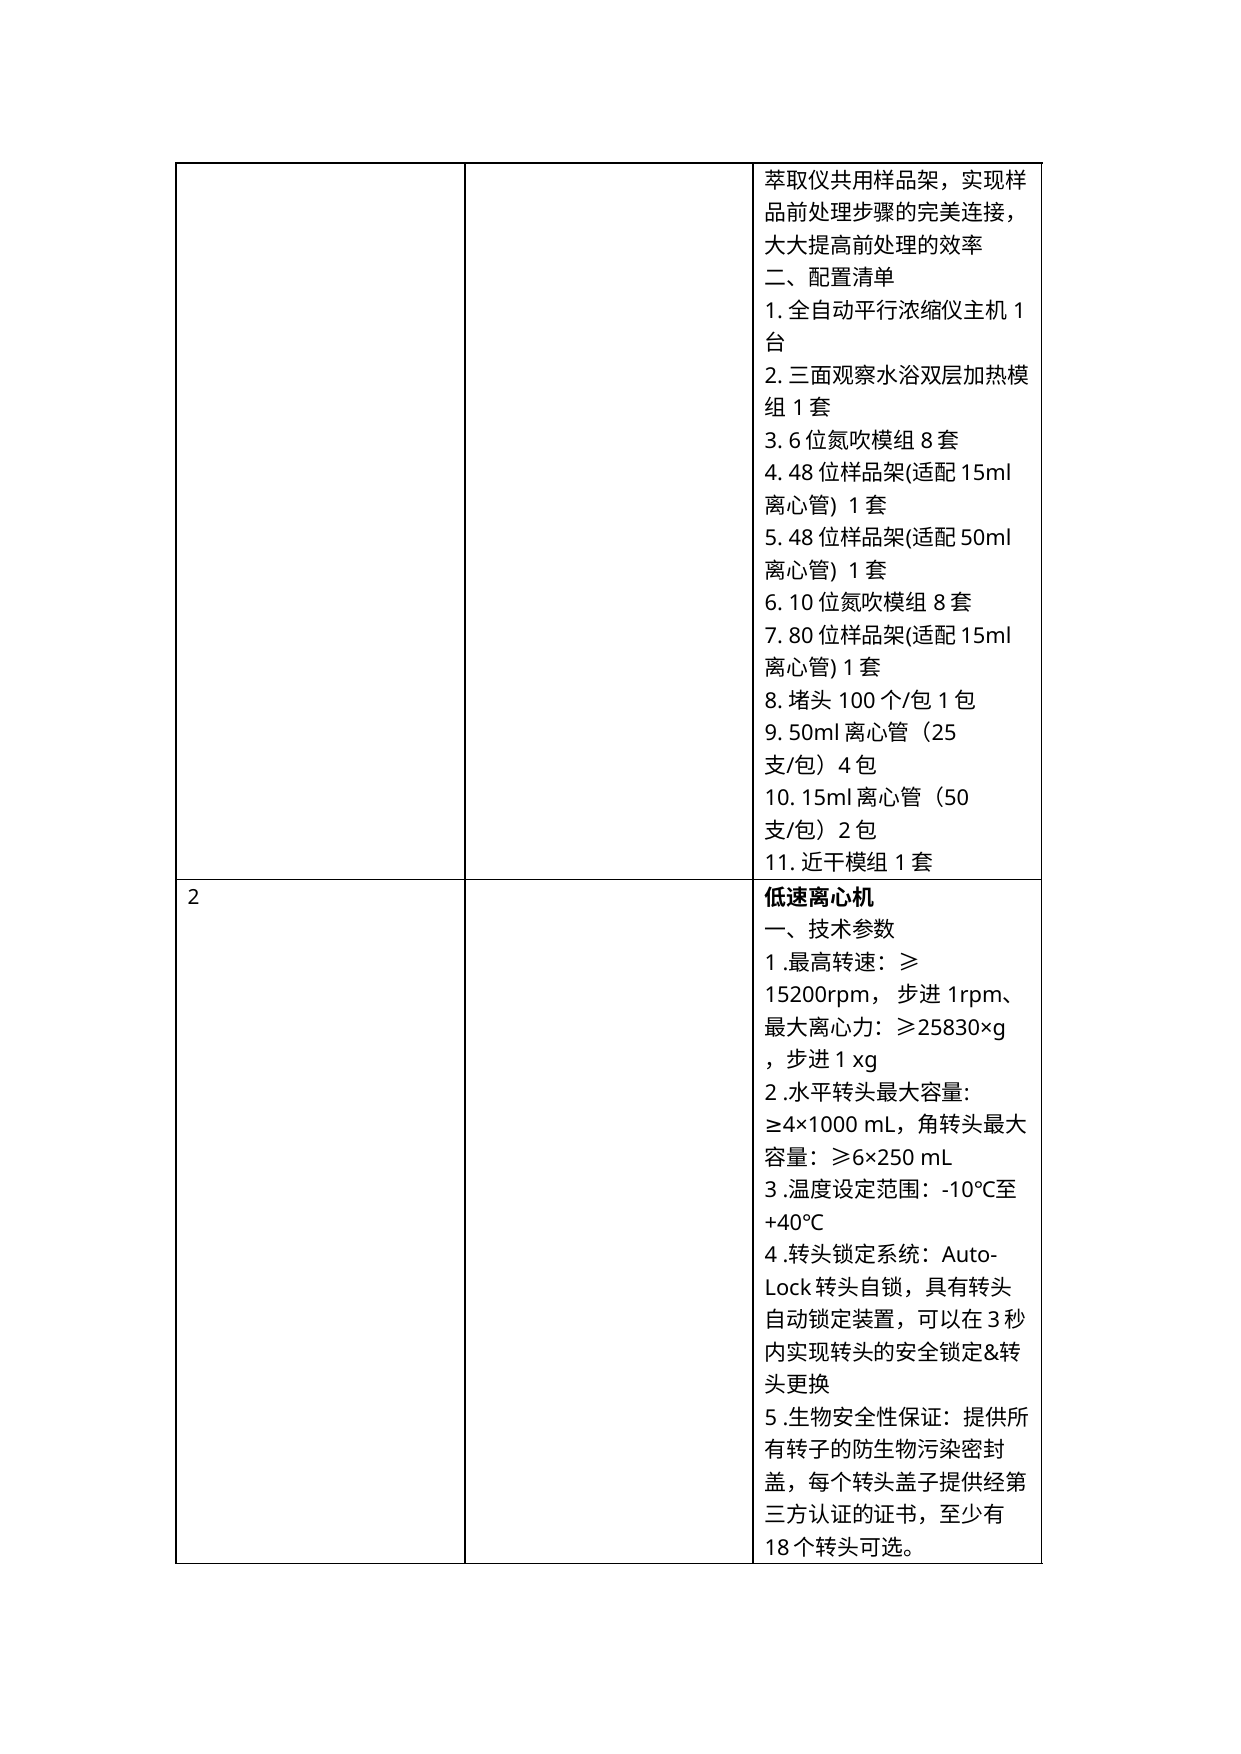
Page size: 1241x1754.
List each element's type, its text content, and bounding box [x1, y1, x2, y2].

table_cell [754, 880, 1041, 1563]
table_cell 2 [177, 880, 464, 1563]
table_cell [754, 164, 1041, 878]
table_cell [466, 164, 752, 878]
table_cell 1 [177, 164, 464, 878]
table_cell [466, 880, 752, 1563]
